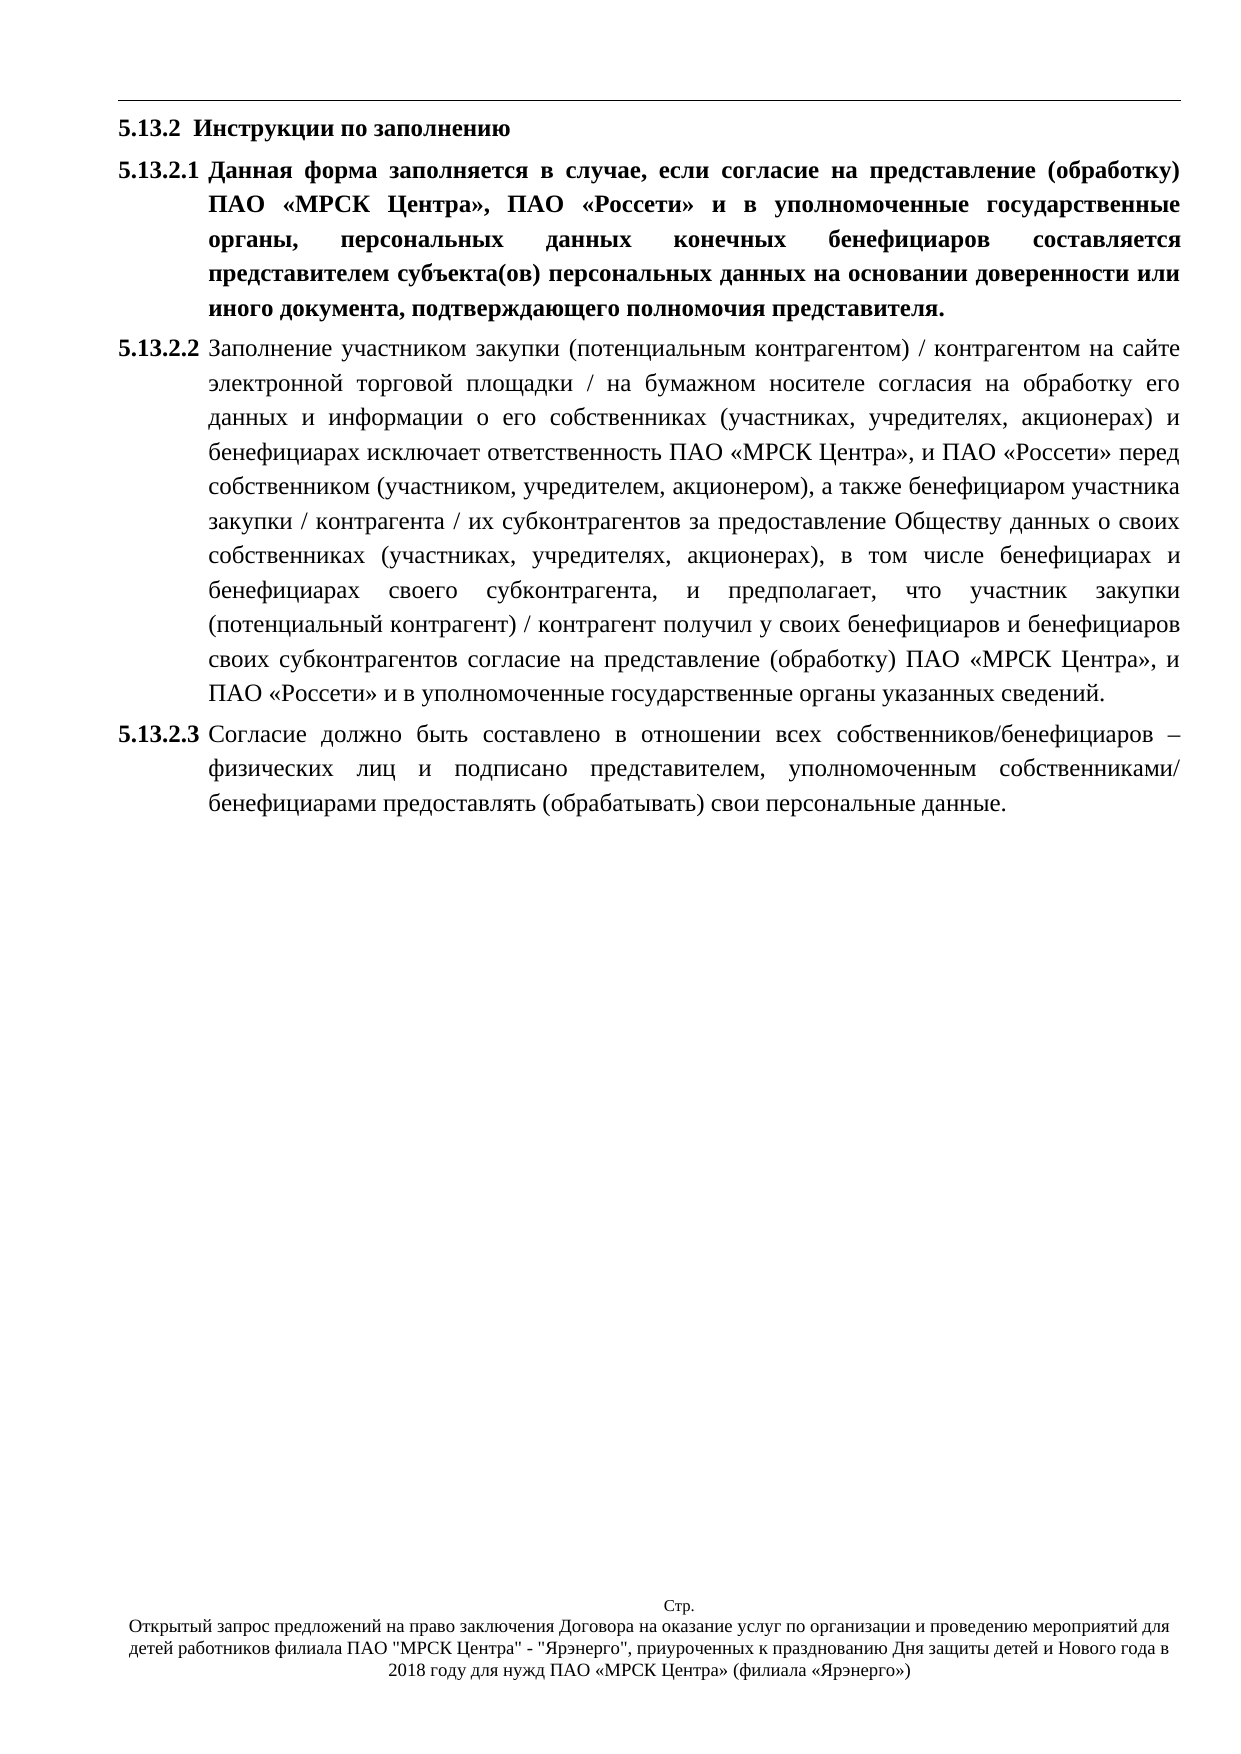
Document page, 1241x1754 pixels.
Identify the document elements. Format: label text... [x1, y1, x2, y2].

list Заполнение участником закупки (потенциальным контрагентом) / контрагентом на сайте электронной торговой площадки / на бумажном носителе согласия на обработку его данных и информации о его собственниках (участниках, учредителях, акционерах) и бенефициарах исключает ответственность ПАО «МРСК Центра», и ПАО «Россети» перед собственником (участником, учредителем, акционером), а также бенефициаром участника закупки / контрагента / их субконтрагентов за предоставление Обществу данных о своих собственниках (участниках, учредителях, акционерах), в том числе бенефициарах и бенефициарах своего субконтрагента, и предполагает, что участник закупки (потенциальный контрагент) / контрагент получил у своих бенефициаров и бенефициаров своих субконтрагентов согласие на представление (обработку) ПАО «МРСК Центра», и ПАО «Россети» и в уполномоченные государственные органы указанных сведений. [118, 333, 1181, 707]
list Данная форма заполняется в случае, если согласие на представление (обработку) ПАО «МРСК Центра», ПАО «Россети» и в уполномоченные государственные органы, персональных данных конечных бенефициаров составляется представителем субъекта(ов) персональных данных на основании доверенности или иного документа, подтверждающего полномочия представителя. [118, 155, 1181, 321]
subtitle Инструкции по заполнению [118, 113, 1181, 142]
list Согласие должно быть составлено в отношении всех собственников/бенефициаров – физических лиц и подписано представителем, уполномоченным собственниками/ бенефициарами предоставлять (обрабатывать) свои персональные данные. [118, 719, 1181, 817]
